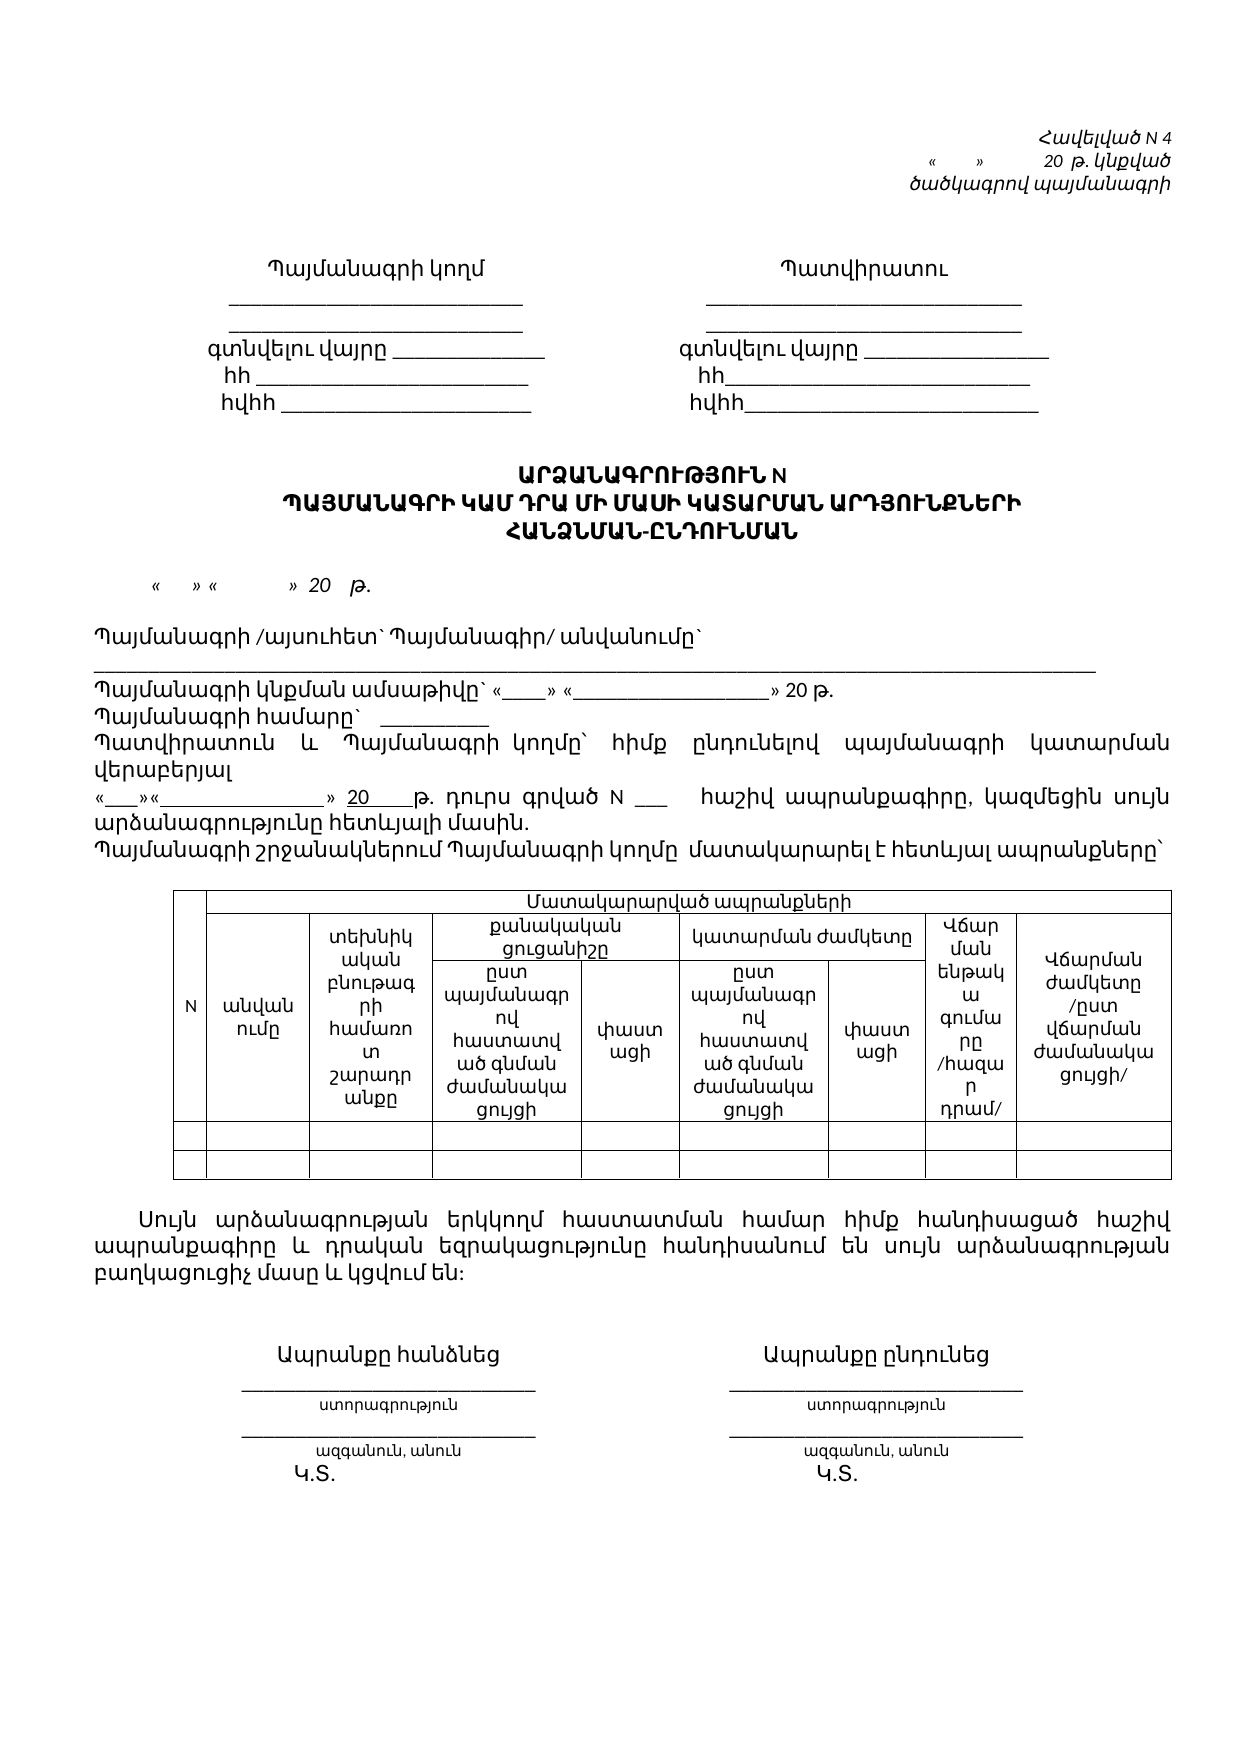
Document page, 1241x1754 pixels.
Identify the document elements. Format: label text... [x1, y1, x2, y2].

text Սույն արձանագրության երկկողմ հաստատման համար հիմք հանդիսացած հաշիվ ապրանքագիրը և դրական եզրակացությունը հանդիսանում են սույն արձանագրության բաղկացուցիչ մասը և կցվում են: [94, 1206, 1171, 1286]
text ՊԱՅՄԱՆԱԳՐԻ ԿԱՄ ԴՐԱ ՄԻ ՄԱՍԻ ԿԱՏԱՐՄԱՆ ԱՐԴՅՈՒՆՔՆԵՐԻ [94, 489, 1171, 517]
table_cell փաստացի [829, 961, 925, 1121]
table_cell Կ.Տ. [633, 1460, 1120, 1486]
text ՀԱՆՁՆՄԱՆ-ԸՆԴՈՒՆՄԱՆ [94, 517, 1171, 545]
text Պատվիրատուն և Պայմանագրի կողմը՝ հիմք ընդունելով պայմանագրի կատարման վերաբերյալ [94, 729, 1171, 783]
text « » 20 թ. կնքված [94, 149, 1171, 172]
table_header Մատակարարված ապրանքների [207, 891, 1171, 913]
table_header Պատվիրատու _____________________________ _____________________________ գտնվելու վայրը _________________ հհ____________________________ հվհհ___________________________ [607, 256, 1120, 416]
table_cell ___________________________ ազգանուն, անուն [145, 1414, 632, 1460]
table_cell [433, 1151, 581, 1178]
text Հավելված N 4 [94, 126, 1171, 149]
table_cell [1017, 1151, 1171, 1178]
table_header Ապրանքը ընդունեց [633, 1342, 1120, 1368]
table_cell [310, 1151, 432, 1178]
table_cell ___________________________ ստորագրություն [633, 1368, 1120, 1414]
table_cell կատարման ժամկետը [680, 914, 925, 960]
table_header Ապրանքը հանձնեց [145, 1342, 632, 1368]
table_cell Կ.Տ. [145, 1460, 632, 1486]
table_cell անվանումը [207, 914, 309, 1121]
text ծածկագրով պայմանագրի [94, 172, 1171, 194]
table_cell [433, 1122, 581, 1150]
text « » « » 20 թ. [94, 571, 1171, 597]
table_header N [174, 891, 206, 1121]
table_cell [829, 1151, 925, 1178]
table_cell տեխնիկական բնութագրի համառոտ շարադրանքը [310, 914, 432, 1121]
table_cell [926, 1151, 1016, 1178]
text «___»« » 20 թ. դուրս գրված N ___ հաշիվ ապրանքագիրը, կազմեցին սույն արձանագրությունը հետևյալի մասին. [94, 783, 1171, 836]
text Պայմանագրի /այսուհետ` Պայմանագիր/ անվանումը` ____________________________________________________________________________________________ [94, 623, 1171, 676]
table_cell ըստ պայմանագրով հաստատված գնման ժամանակացույցի [680, 961, 828, 1121]
table_cell [207, 1151, 309, 1178]
table_cell ___________________________ ստորագրություն [145, 1368, 632, 1414]
text Պայմանագրի շրջանակներում Պայմանագրի կողմը մատակարարել է հետևյալ ապրանքները՝ [94, 836, 1171, 863]
table_cell Վճարման ժամկետը /ըստ վճարման ժամանակացույցի/ [1017, 914, 1171, 1121]
table_cell [1017, 1122, 1171, 1150]
table_cell [829, 1122, 925, 1150]
table_cell [926, 1122, 1016, 1150]
table_cell [310, 1122, 432, 1150]
table_cell փաստացի [582, 961, 679, 1121]
text Պայմանագրի կնքման ամսաթիվը` «____» «__________________» 20 թ. [94, 676, 1171, 703]
table_cell Վճարման ենթակա գումարը /հազար դրամ/ [926, 914, 1016, 1121]
text ԱՐՁԱՆԱԳՐՈՒԹՅՈՒՆ N [94, 461, 1171, 489]
table_cell [680, 1151, 828, 1178]
table_cell [174, 1151, 206, 1178]
table_cell ___________________________ ազգանուն, անուն [633, 1414, 1120, 1460]
text Պայմանագրի համարը` __________ [94, 703, 1171, 729]
table_header Պայմանագրի կողմ ___________________________ ___________________________ գտնվելու վայրը ______________ հհ _________________________ հվհհ _______________________ [145, 256, 607, 416]
table_cell [582, 1122, 679, 1150]
table_cell [680, 1122, 828, 1150]
table_cell [207, 1122, 309, 1150]
table_cell [582, 1151, 679, 1178]
table_cell [174, 1122, 206, 1150]
table_cell ըստ պայմանագրով հաստատված գնման ժամանակացույցի [433, 961, 581, 1121]
table_cell քանակական ցուցանիշը [433, 914, 679, 960]
